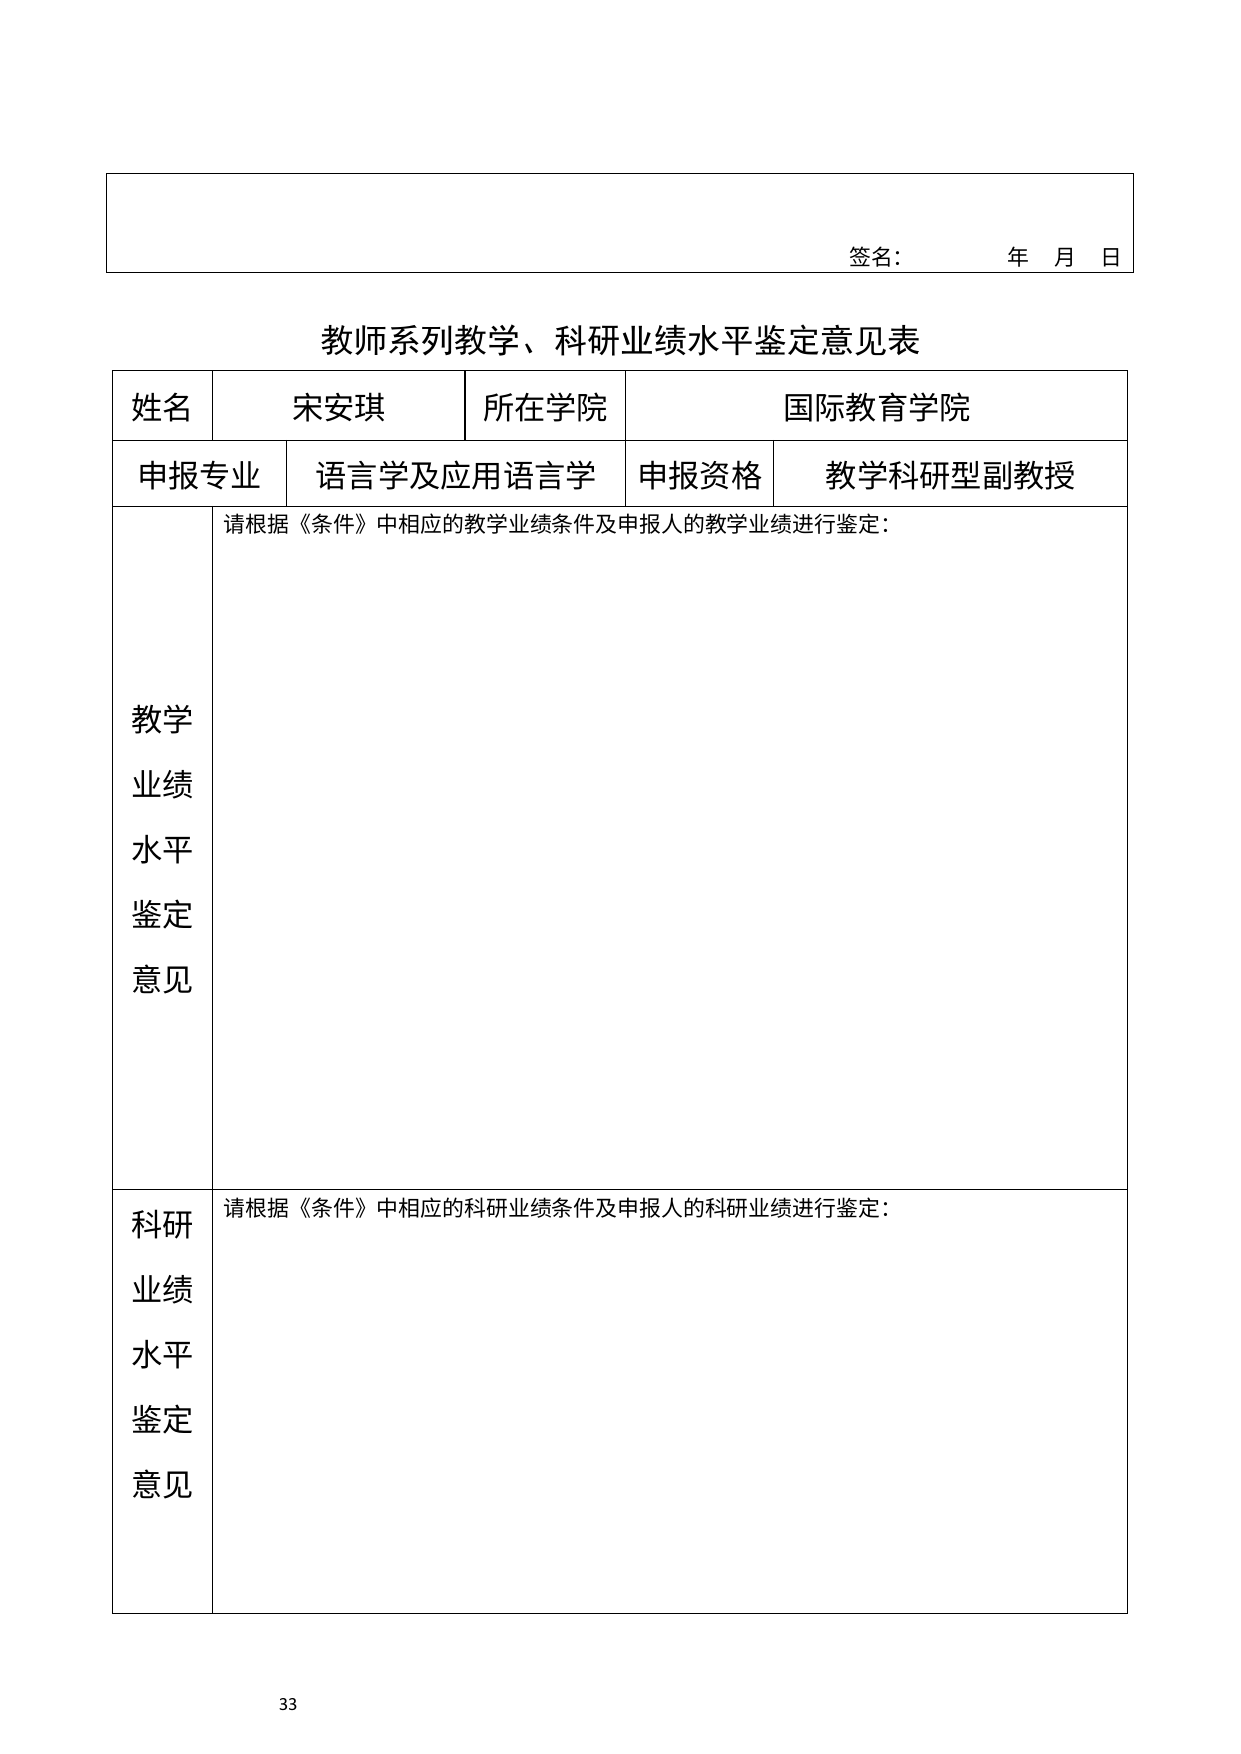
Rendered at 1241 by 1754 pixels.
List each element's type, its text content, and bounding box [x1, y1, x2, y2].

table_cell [107, 174, 1133, 272]
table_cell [213, 1190, 1127, 1613]
table_cell 教学科研型副教授 [774, 441, 1127, 506]
text 教师系列教学、科研业绩水平鉴定意见表 [118, 305, 1122, 370]
table_cell 申报专业 [113, 441, 286, 506]
table_cell 请根据《条件》中相应的教学业绩条件及申报人的教学业绩进行鉴定： [213, 507, 1127, 1189]
table_header 宋安琪 [213, 371, 464, 440]
table_header 所在学院 [466, 371, 625, 440]
table_header 姓名 [113, 371, 212, 440]
table_cell 语言学及应用语言学 [287, 441, 625, 506]
table_cell 科研业绩水平鉴定意见 [113, 1190, 212, 1613]
table_header 国际教育学院 [626, 371, 1127, 440]
table_cell 教学业绩水平鉴定意见 [113, 507, 212, 1189]
table_cell 申报资格 [626, 441, 773, 506]
